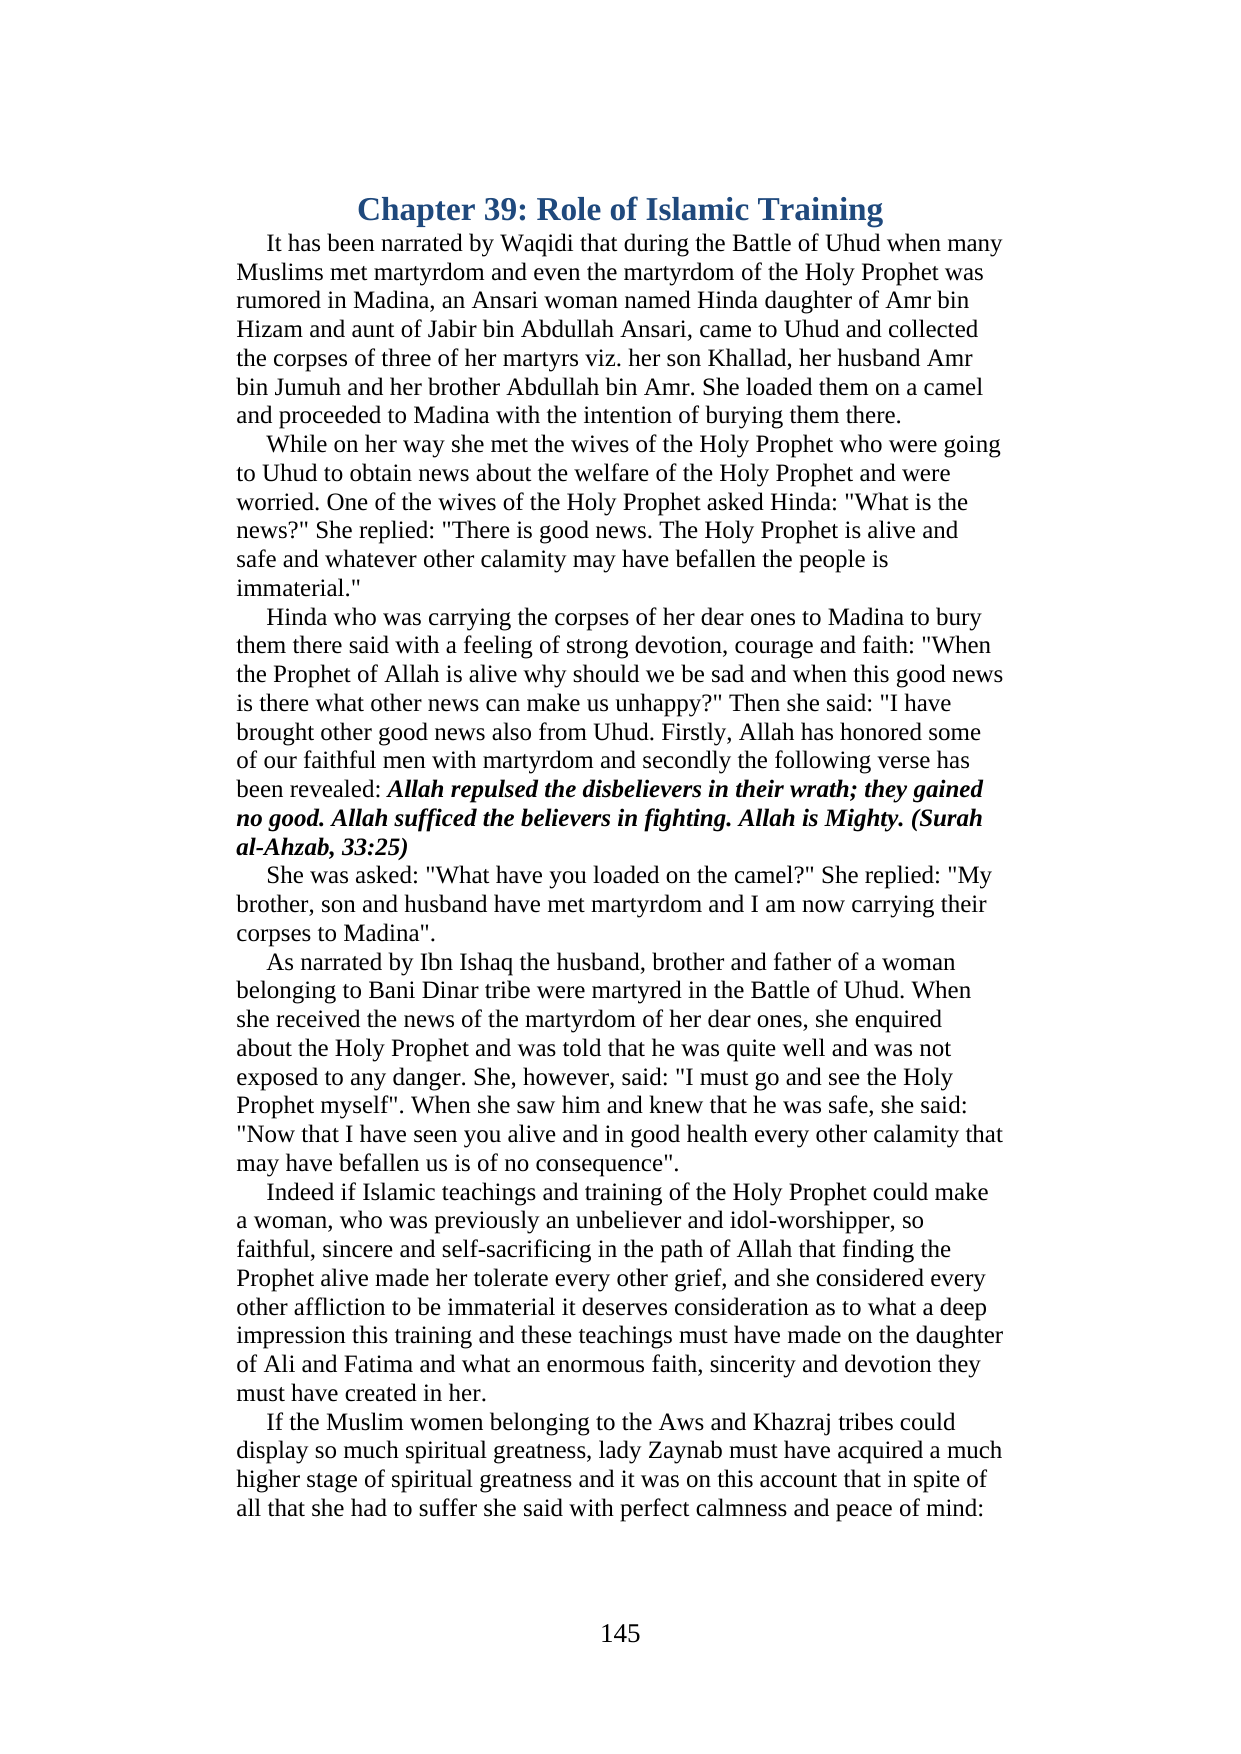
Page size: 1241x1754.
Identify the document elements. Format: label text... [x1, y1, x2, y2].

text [236, 1407, 1004, 1522]
text While on her way she met the wives of the Holy Prophet who were going to Uhud to obtain news about the welfare of the Holy Prophet and were worried. One of the wives of the Holy Prophet asked Hinda: "What is the news?" She replied: "There is good news. The Holy Prophet is alive and safe and whatever other calamity may have befallen the people is immaterial." [236, 429, 1004, 602]
text She was asked: "What have you loaded on the camel?" She replied: "My brother, son and husband have met martyrdom and I am now carrying their corpses to Madina". [236, 861, 1004, 947]
text Indeed if Islamic teachings and training of the Holy Prophet could make a woman, who was previously an unbeliever and idol-worshipper, so faithful, sincere and self-sacrificing in the path of Allah that finding the Prophet alive made her tolerate every other grief, and she considered every other affliction to be immaterial it deserves consideration as to what a deep impression this training and these teachings must have made on the daughter of Ali and Fatima and what an enormous faith, sincerity and devotion they must have created in her. [236, 1177, 1004, 1407]
subtitle Chapter 39: Role of Islamic Training [236, 190, 1004, 228]
text Hinda who was carrying the corpses of her dear ones to Madina to bury them there said with a feeling of strong devotion, courage and faith: "When the Prophet of Allah is alive why should we be sad and when this good news is there what other news can make us unhappy?" Then she said: "I have brought other good news also from Uhud. Firstly, Allah has honored some of our faithful men with martyrdom and secondly the following verse has been revealed: Allah repulsed the disbelievers in their wrath; they gained no good. Allah sufficed the believers in fighting. Allah is Mighty. (Surah al-Ahzab, 33:25) [236, 602, 1004, 861]
text It has been narrated by Waqidi that during the Battle of Uhud when many Muslims met martyrdom and even the martyrdom of the Holy Prophet was rumored in Madina, an Ansari woman named Hinda daughter of Amr bin Hizam and aunt of Jabir bin Abdullah Ansari, came to Uhud and collected the corpses of three of her martyrs viz. her son Khallad, her husband Amr bin Jumuh and her brother Abdullah bin Amr. She loaded them on a camel and proceeded to Madina with the intention of burying them there. [236, 228, 1004, 429]
text As narrated by Ibn Ishaq the husband, brother and father of a woman belonging to Bani Dinar tribe were martyred in the Battle of Uhud. When she received the news of the martyrdom of her dear ones, she enquired about the Holy Prophet and was told that he was quite well and was not exposed to any danger. She, however, said: "I must go and see the Holy Prophet myself". When she saw him and knew that he was safe, she said: "Now that I have seen you alive and in good health every other calamity that may have befallen us is of no consequence". [236, 947, 1004, 1177]
